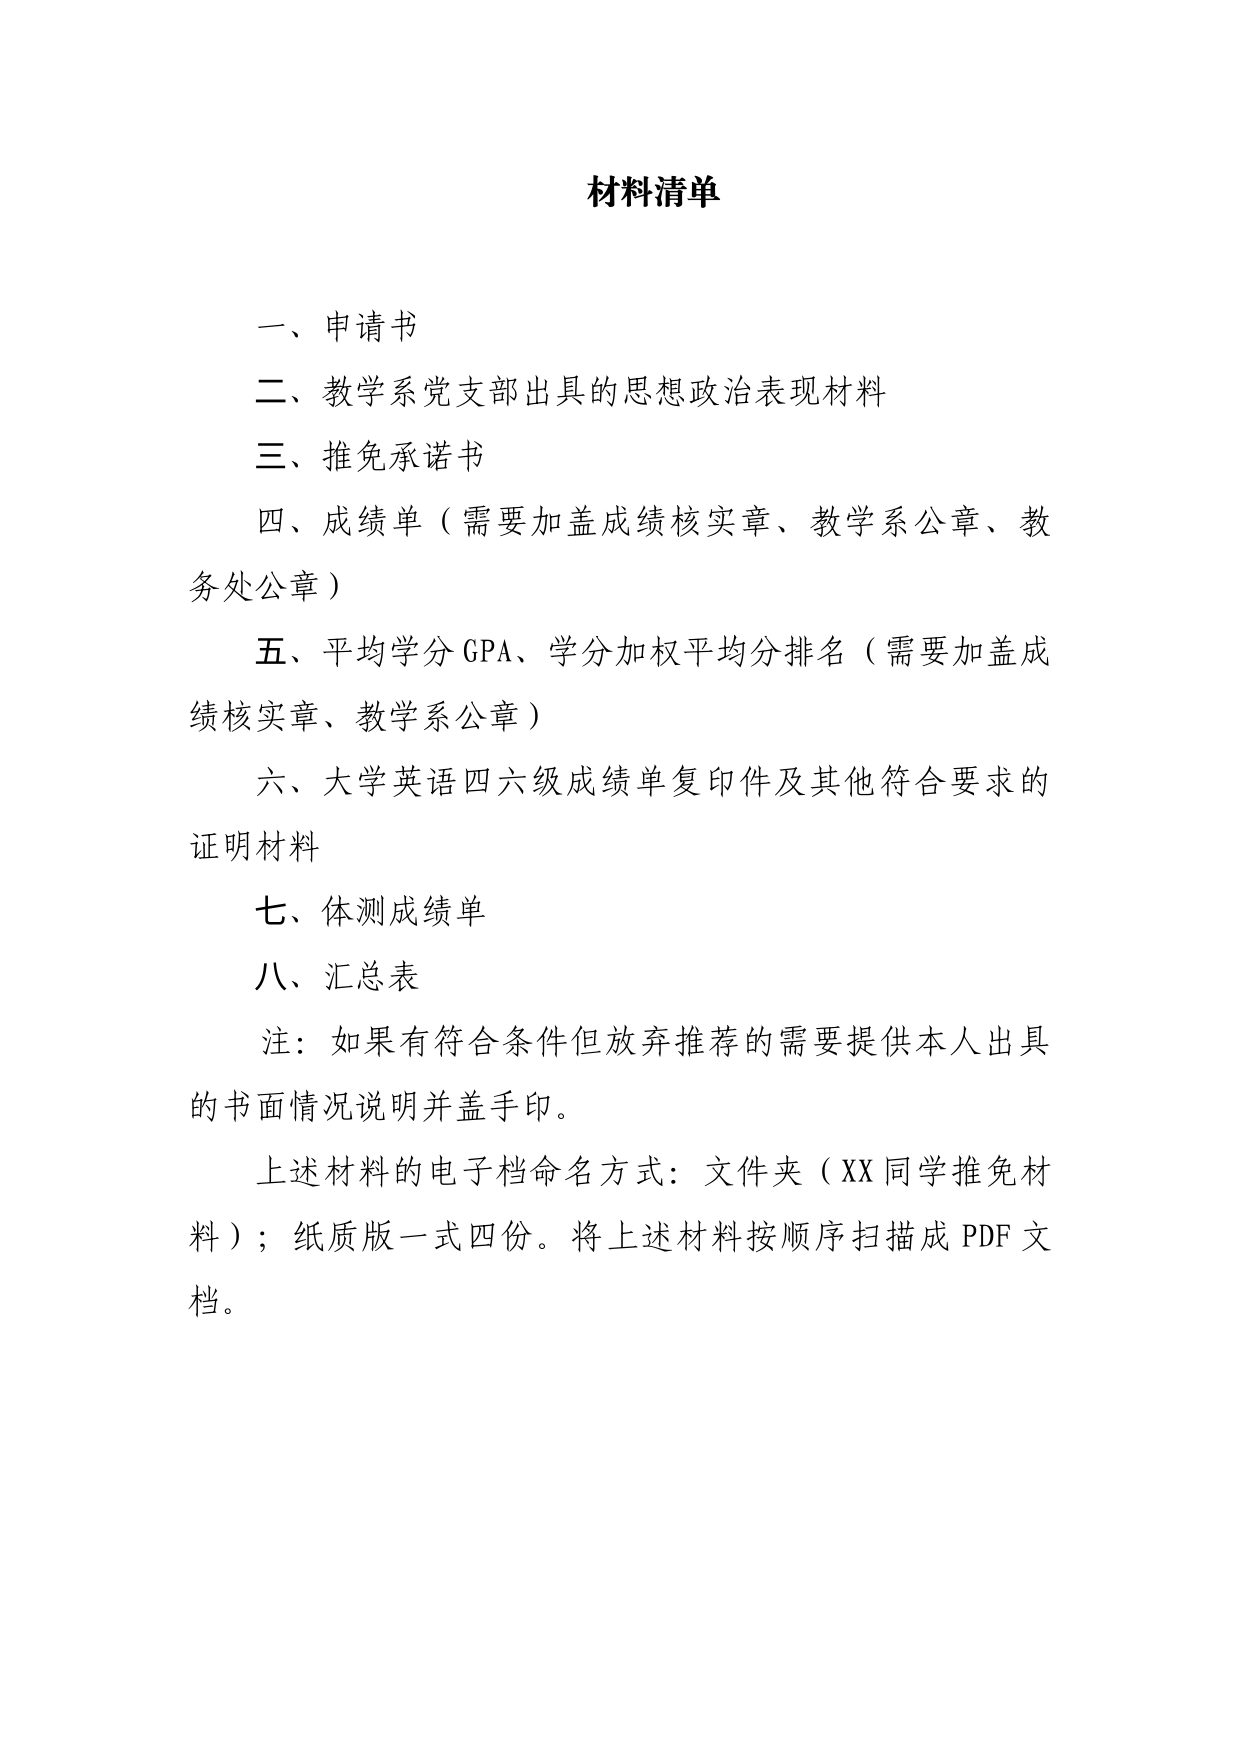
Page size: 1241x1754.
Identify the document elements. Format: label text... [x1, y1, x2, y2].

list 教学系党支部出具的思想政治表现材料 [187, 357, 1053, 422]
list 注：如果有符合条件但放弃推荐的需要提供本人出具的书面情况说明并盖手印。 [187, 1007, 1053, 1137]
list 平均学分GPA、学分加权平均分排名（需要加盖成绩核实章、教学系公章） [187, 617, 1053, 747]
list 申请书 [187, 292, 1053, 357]
list 上述材料的电子档命名方式：文件夹（XX同学推免材料）；纸质版一式四份。将上述材料按顺序扫描成PDF文档。 [187, 1137, 1053, 1332]
text 材料清单 [187, 162, 1053, 227]
list 体测成绩单 [187, 877, 1053, 942]
list 推免承诺书 [187, 422, 1053, 487]
list 大学英语四六级成绩单复印件及其他符合要求的证明材料 [187, 747, 1053, 877]
list 汇总表 [187, 942, 1053, 1007]
list 成绩单（需要加盖成绩核实章、教学系公章、教务处公章） [187, 487, 1053, 617]
